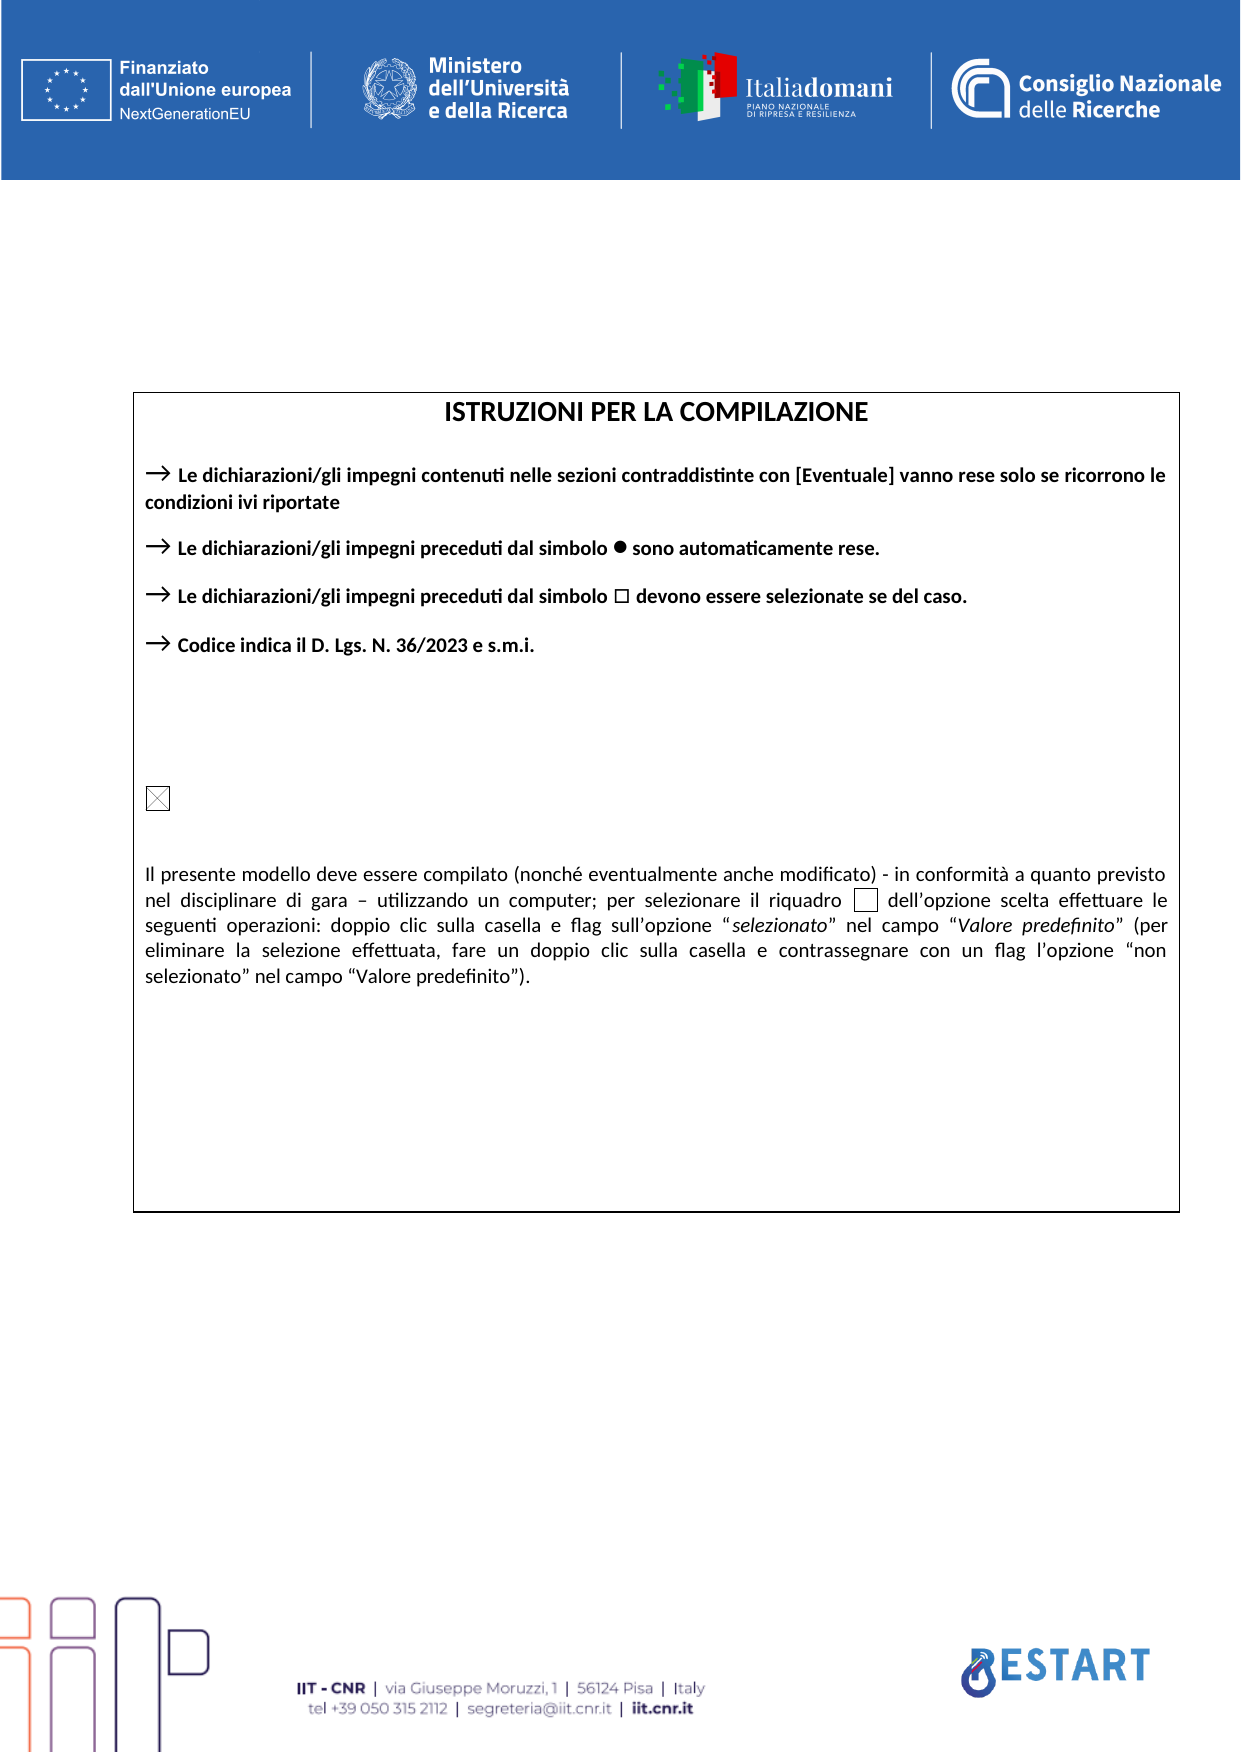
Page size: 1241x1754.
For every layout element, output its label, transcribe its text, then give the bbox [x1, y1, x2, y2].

picture [931, 1604, 1176, 1736]
table_header ISTRUZIONI PER LA COMPILAZIONE → Le dichiarazioni/gli impegni contenuti nelle sezioni contraddistinte con [Eventuale] vanno rese solo se ricorrono le condizioni ivi riportate → Le dichiarazioni/gli impegni preceduti dal simbolo • sono automaticamente rese. → Le dichiarazioni/gli impegni preceduti dal simbolo □ devono essere selezionate se del caso. → Codice indica il D. Lgs. N. 36/2023 e s.m.i. Il presente modello deve essere compilato (nonché eventualmente anche modificato) - in conformità a quanto previsto nel disciplinare di gara – utilizzando un computer; per selezionare il riquadro dell’opzione scelta effettuare le seguenti operazioni: doppio clic sulla casella e flag sull’opzione “selezionato” nel campo “Valore predefinito” (per eliminare la selezione effettuata, fare un doppio clic sulla casella e contrassegnare con un flag l’opzione “non selezionato” nel campo “Valore predefinito”). [134, 393, 1179, 1211]
picture [1, 0, 1241, 180]
